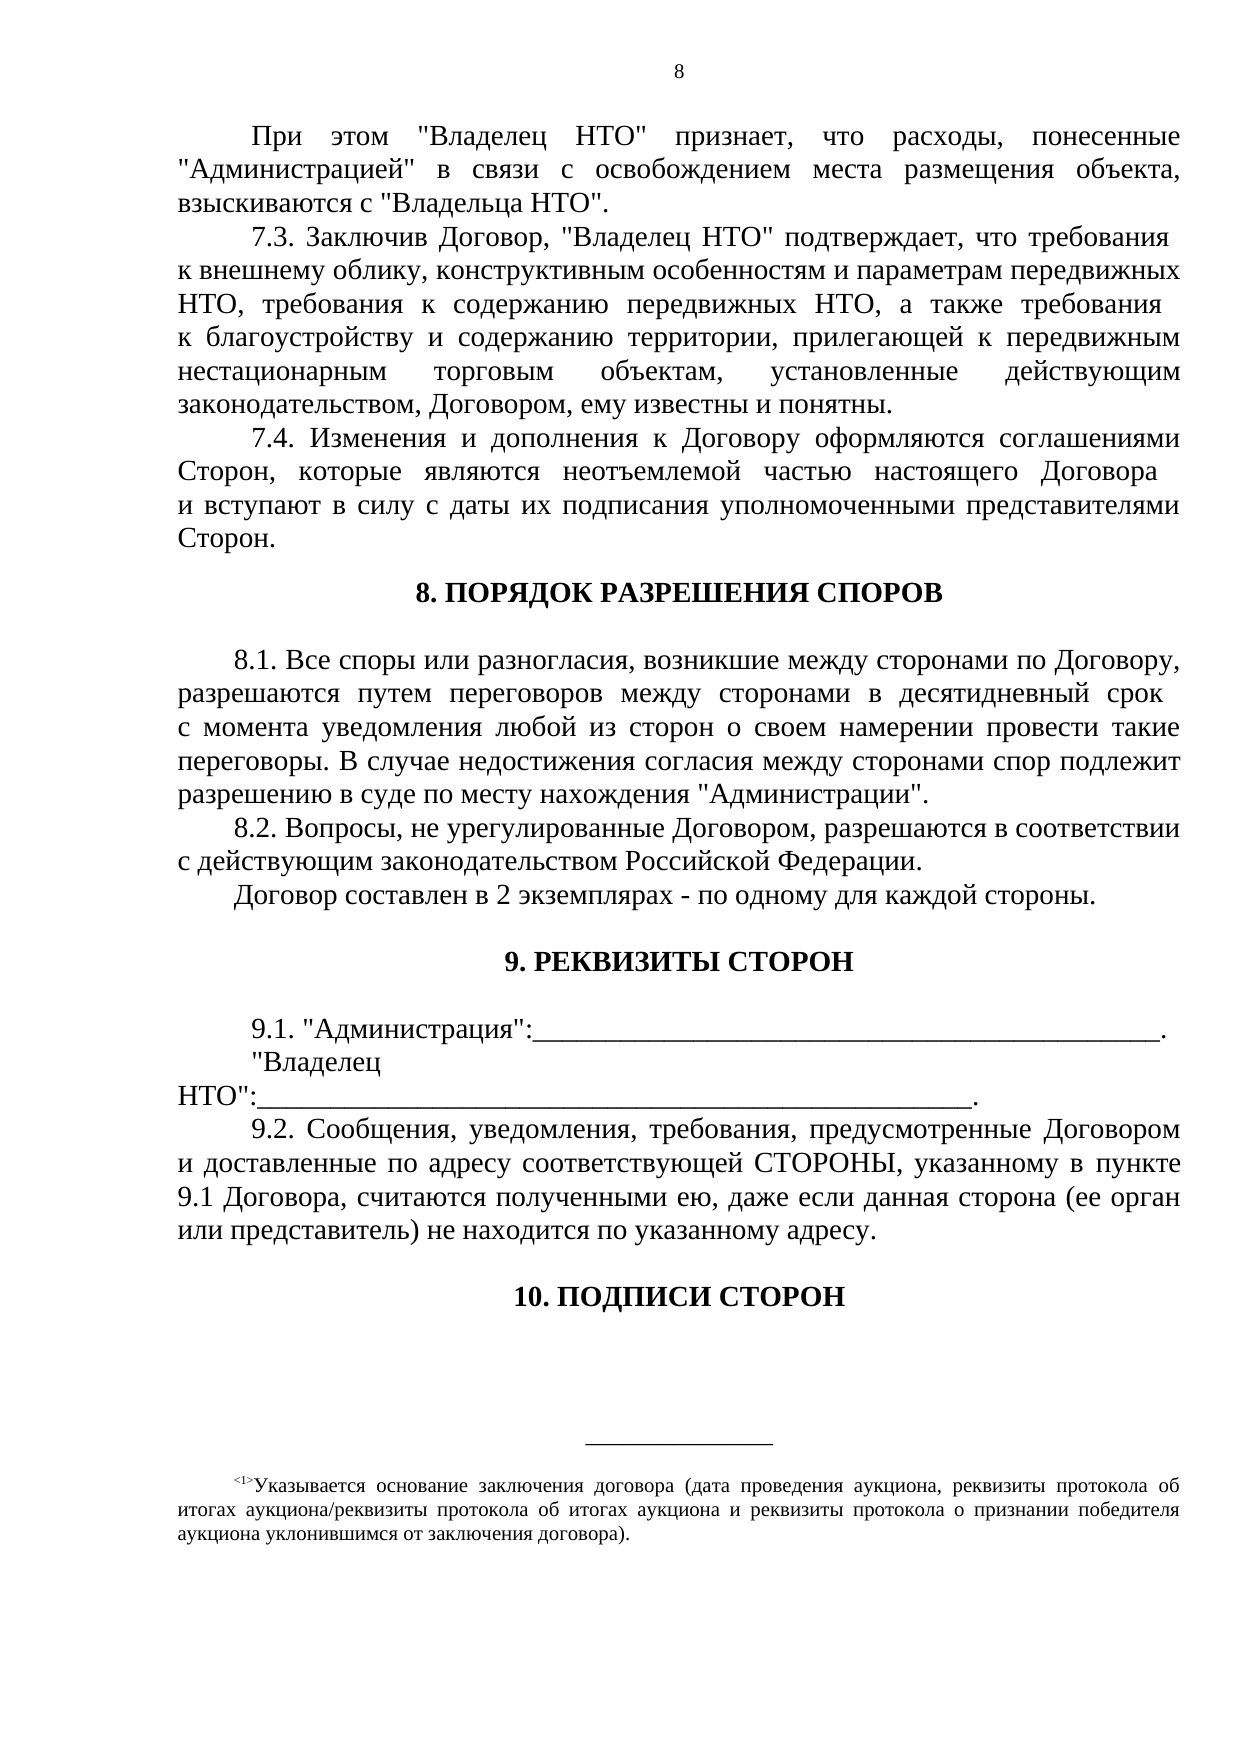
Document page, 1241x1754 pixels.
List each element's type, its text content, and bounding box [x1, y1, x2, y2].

text При этом "Владелец НТО" признает, что расходы, понесенные "Администрацией" в связи с освобождением места размещения объекта, взыскиваются с "Владельца НТО". [177, 118, 1181, 219]
text "Владелец НТО":_________________________________________________. [177, 1044, 1181, 1112]
text 8.2. Вопросы, не урегулированные Договором, разрешаются в соответствии с действующим законодательством Российской Федерации. [177, 810, 1181, 877]
text 9.2. Сообщения, уведомления, требования, предусмотренные Договором и доставленные по адресу соответствующей СТОРОНЫ, указанному в пункте 9.1 Договора, считаются полученными ею, даже если данная сторона (ее орган или представитель) не находится по указанному адресу. [177, 1112, 1181, 1246]
title 10. ПОДПИСИ СТОРОН [177, 1279, 1181, 1313]
title 8. ПОРЯДОК РАЗРЕШЕНИЯ СПОРОВ [177, 575, 1181, 608]
text 9.1. "Администрация":___________________________________________. [177, 1011, 1181, 1044]
text <1>Указывается основание заключения договора (дата проведения аукциона, реквизиты протокола об итогах аукциона/реквизиты протокола об итогах аукциона и реквизиты протокола о признании победителя аукциона уклонившимся от заключения договора). [177, 1473, 1181, 1545]
text _______________ [177, 1419, 1181, 1448]
title 9. РЕКВИЗИТЫ СТОРОН [177, 944, 1181, 977]
text Договор составлен в 2 экземплярах - по одному для каждой стороны. [177, 877, 1181, 910]
text 7.3. Заключив Договор, "Владелец НТО" подтверждает, что требования к внешнему облику, конструктивным особенностям и параметрам передвижных НТО, требования к содержанию передвижных НТО, а также требования к благоустройству и содержанию территории, прилегающей к передвижным нестационарным торговым объектам, установленные действующим законодательством, Договором, ему известны и понятны. [177, 219, 1181, 420]
text 7.4. Изменения и дополнения к Договору оформляются соглашениями Сторон, которые являются неотъемлемой частью настоящего Договора и вступают в силу с даты их подписания уполномоченными представителями Сторон. [177, 420, 1181, 554]
text 8.1. Все споры или разногласия, возникшие между сторонами по Договору, разрешаются путем переговоров между сторонами в десятидневный срок с момента уведомления любой из сторон о своем намерении провести такие переговоры. В случае недостижения согласия между сторонами спор подлежит разрешению в суде по месту нахождения "Администрации". [177, 642, 1181, 810]
